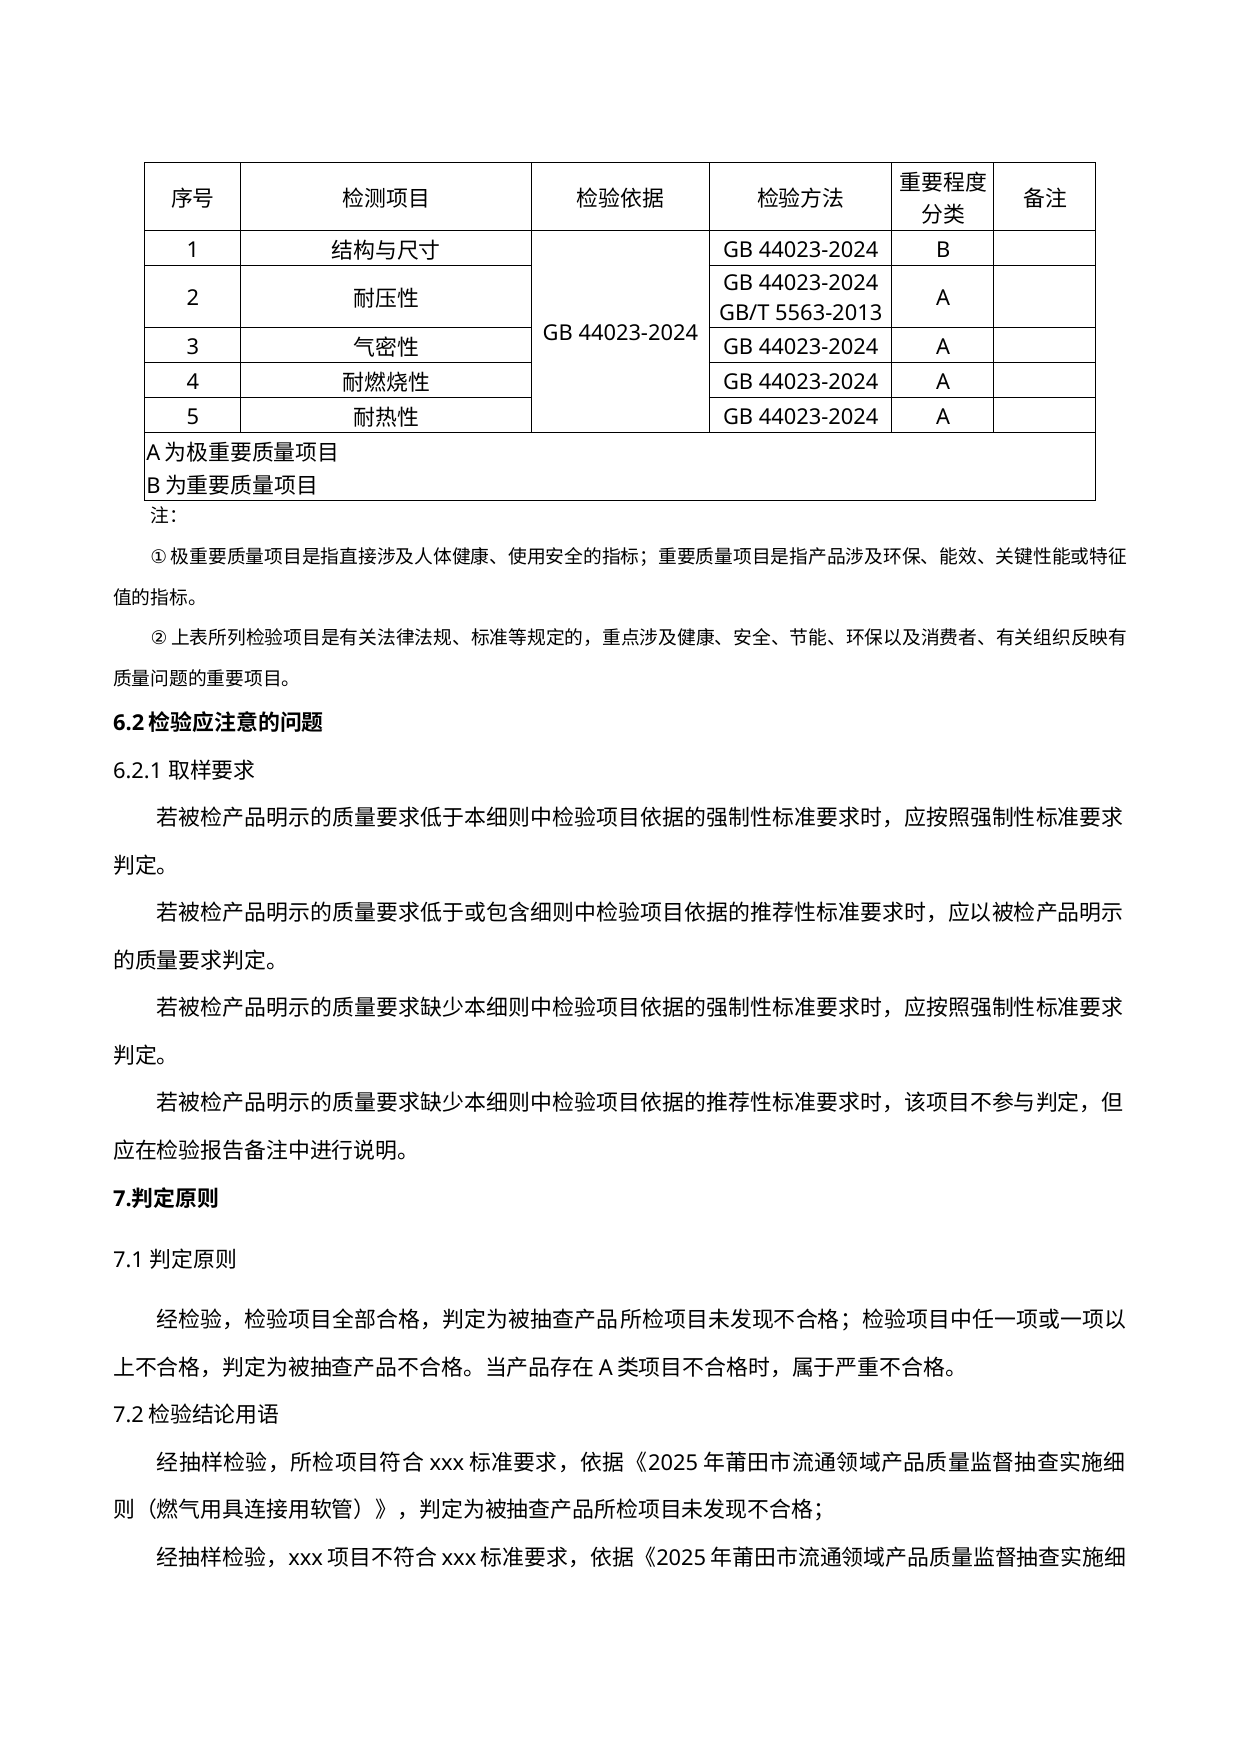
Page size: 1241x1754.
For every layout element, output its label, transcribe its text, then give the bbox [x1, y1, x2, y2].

table_header 备注 [994, 163, 1095, 229]
table_cell B [892, 231, 993, 265]
text 经抽样检验，所检项目符合xxx标准要求，依据《2025年莆田市流通领域产品质量监督抽查实施细则（燃气用具连接用软管）》，判定为被抽查产品所检项目未发现不合格； [113, 1445, 1127, 1524]
table_cell 结构与尺寸 [241, 231, 531, 265]
text ①极重要质量项目是指直接涉及人体健康、使用安全的指标；重要质量项目是指产品涉及环保、能效、关键性能或特征值的指标。 [113, 542, 1127, 609]
table_header 检测项目 [241, 163, 531, 229]
table_cell 耐热性 [241, 398, 531, 432]
table_cell GB 44023-2024 [710, 398, 891, 432]
text 若被检产品明示的质量要求低于或包含细则中检验项目依据的推荐性标准要求时，应以被检产品明示的质量要求判定。 [113, 895, 1127, 974]
table_header 重要程度分类 [892, 163, 993, 229]
text 若被检产品明示的质量要求缺少本细则中检验项目依据的推荐性标准要求时，该项目不参与判定，但应在检验报告备注中进行说明。 [113, 1085, 1127, 1164]
table_cell [994, 266, 1095, 327]
table_cell 2 [145, 266, 240, 327]
table_cell A [892, 266, 993, 327]
table_cell GB 44023-2024 [532, 231, 709, 432]
table_cell GB 44023-2024 GB/T 5563-2013 [710, 266, 891, 327]
text 若被检产品明示的质量要求缺少本细则中检验项目依据的强制性标准要求时，应按照强制性标准要求判定。 [113, 990, 1127, 1069]
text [113, 1540, 1127, 1572]
table_cell [994, 328, 1095, 362]
text 7.2检验结论用语 [113, 1397, 1127, 1429]
text ②上表所列检验项目是有关法律法规、标准等规定的，重点涉及健康、安全、节能、环保以及消费者、有关组织反映有质量问题的重要项目。 [113, 623, 1127, 691]
table_cell 3 [145, 328, 240, 362]
text 7.1 判定原则 [113, 1241, 1127, 1274]
table_cell 耐燃烧性 [241, 363, 531, 397]
table_cell 1 [145, 231, 240, 265]
table_cell A [892, 363, 993, 397]
text 7.判定原则 [113, 1180, 1127, 1213]
text 6.2检验应注意的问题 [113, 704, 1127, 737]
table_header 序号 [145, 163, 240, 229]
table_cell A [892, 398, 993, 432]
table_cell GB 44023-2024 [710, 363, 891, 397]
text 若被检产品明示的质量要求低于本细则中检验项目依据的强制性标准要求时，应按照强制性标准要求判定。 [113, 800, 1127, 879]
text 6.2.1 取样要求 [113, 753, 1127, 784]
table_cell 耐压性 [241, 266, 531, 327]
table_cell [994, 398, 1095, 432]
table_header 检验方法 [710, 163, 891, 229]
table_header 检验依据 [532, 163, 709, 229]
table_cell A [892, 328, 993, 362]
table_cell [994, 363, 1095, 397]
table_cell 气密性 [241, 328, 531, 362]
table_cell GB 44023-2024 [710, 231, 891, 265]
text 经检验，检验项目全部合格，判定为被抽查产品所检项目未发现不合格；检验项目中任一项或一项以上不合格，判定为被抽查产品不合格。当产品存在A类项目不合格时，属于严重不合格。 [113, 1302, 1127, 1381]
table_cell [994, 231, 1095, 265]
text 注： [113, 501, 1127, 528]
table_cell 4 [145, 363, 240, 397]
table_cell A为极重要质量项目 B为重要质量项目 [145, 433, 1095, 500]
table_cell GB 44023-2024 [710, 328, 891, 362]
table_cell 5 [145, 398, 240, 432]
